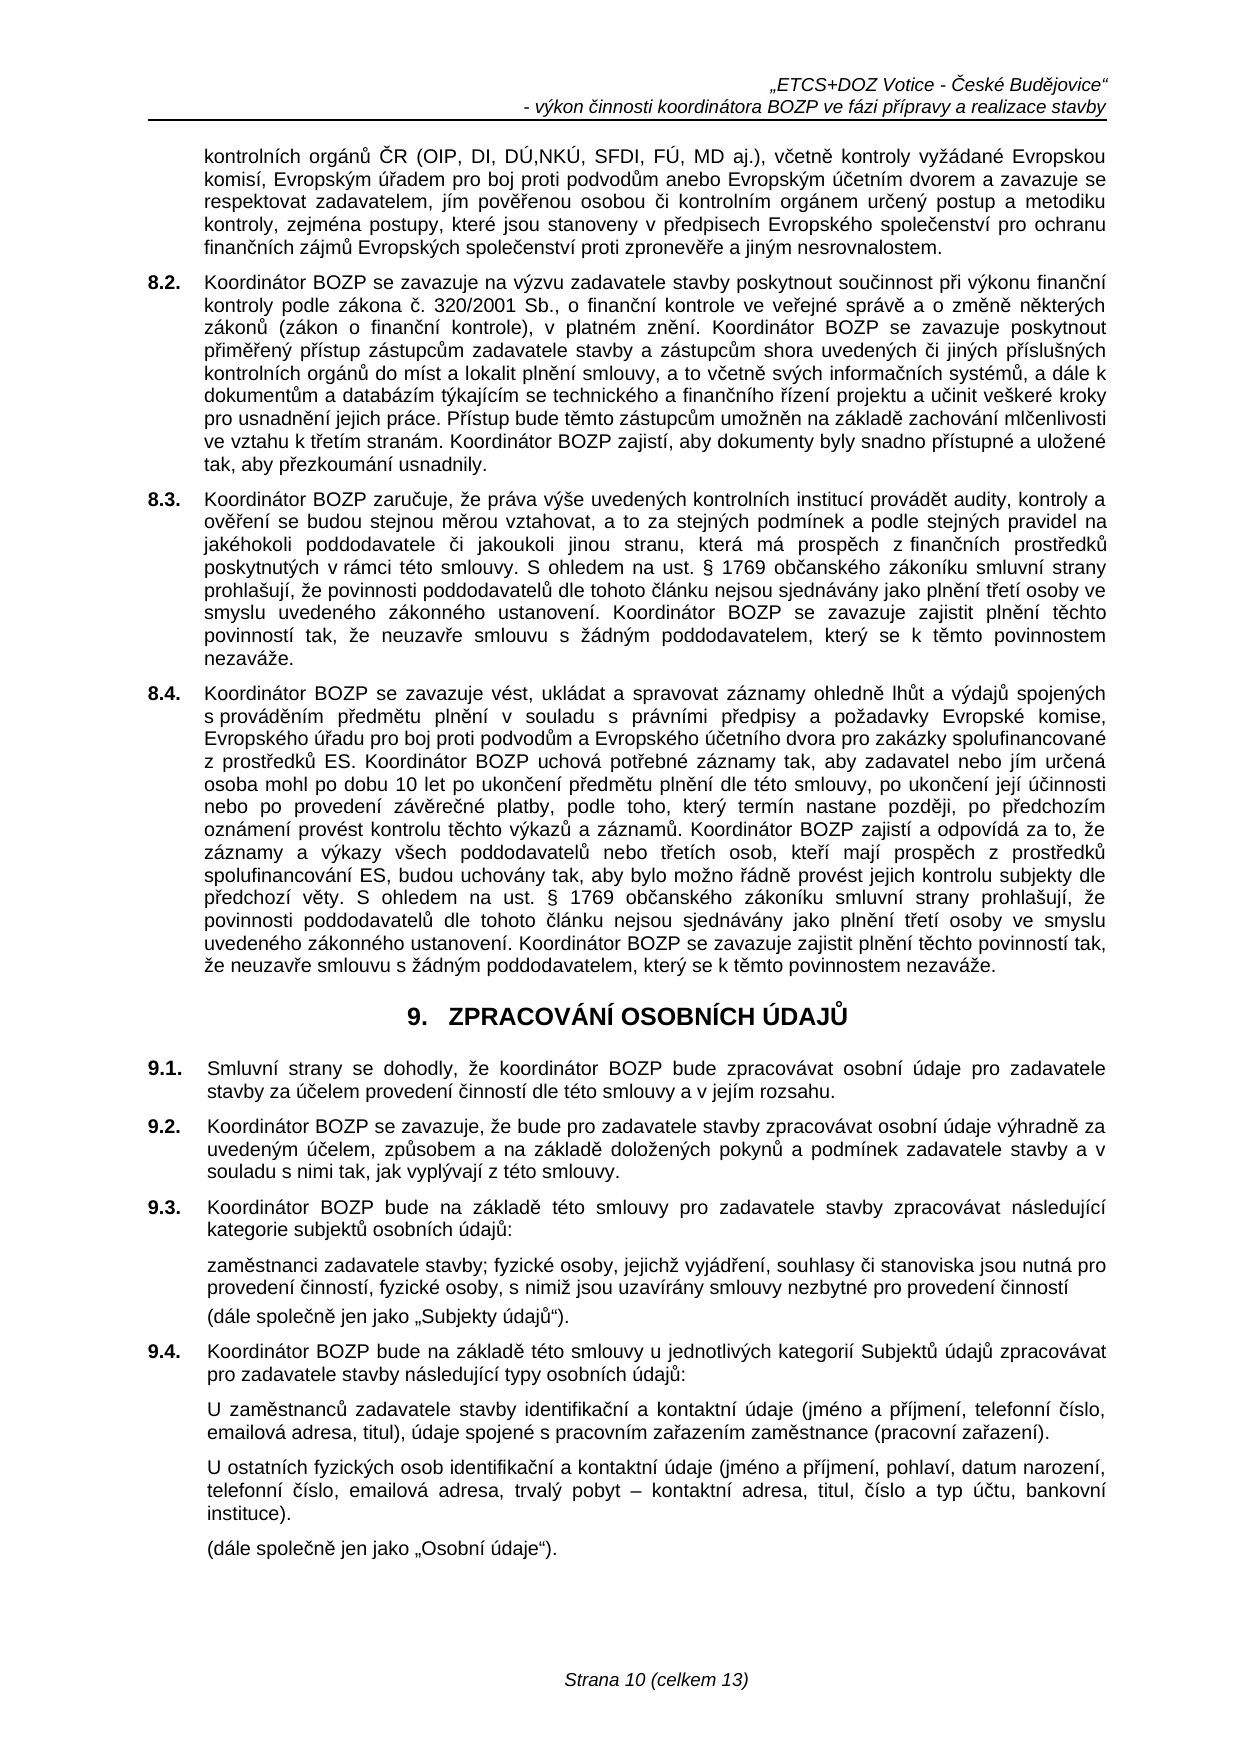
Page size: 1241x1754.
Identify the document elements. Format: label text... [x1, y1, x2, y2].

text 9.3. Koordinátor BOZP bude na základě této smlouvy pro zadavatele stavby zpracovávat následující kategorie subjektů osobních údajů: [148, 1196, 1107, 1241]
text 8.2. Koordinátor BOZP se zavazuje na výzvu zadavatele stavby poskytnout součinnost při výkonu finanční kontroly podle zákona č. 320/2001 Sb., o finanční kontrole ve veřejné správě a o změně některých zákonů (zákon o finanční kontrole), v platném znění. Koordinátor BOZP se zavazuje poskytnout přiměřený přístup zástupcům zadavatele stavby a zástupcům shora uvedených či jiných příslušných kontrolních orgánů do míst a lokalit plnění smlouvy, a to včetně svých informačních systémů, a dále k dokumentům a databázím týkajícím se technického a finančního řízení projektu a učinit veškeré kroky pro usnadnění jejich práce. Přístup bude těmto zástupcům umožněn na základě zachování mlčenlivosti ve vztahu k třetím stranám. Koordinátor BOZP zajistí, aby dokumenty byly snadno přístupné a uložené tak, aby přezkoumání usnadnily. [148, 271, 1107, 475]
text U zaměstnanců zadavatele stavby identifikační a kontaktní údaje (jméno a příjmení, telefonní číslo, emailová adresa, titul), údaje spojené s pracovním zařazením zaměstnance (pracovní zařazení). [207, 1398, 1107, 1444]
text 8.4. Koordinátor BOZP se zavazuje vést, ukládat a spravovat záznamy ohledně lhůt a výdajů spojených s prováděním předmětu plnění v souladu s právními předpisy a požadavky Evropské komise, Evropského úřadu pro boj proti podvodům a Evropského účetního dvora pro zakázky spolufinancované z prostředků ES. Koordinátor BOZP uchová potřebné záznamy tak, aby zadavatel nebo jím určená osoba mohl po dobu 10 let po ukončení předmětu plnění dle této smlouvy, po ukončení její účinnosti nebo po provedení závěrečné platby, podle toho, který termín nastane později, po předchozím oznámení provést kontrolu těchto výkazů a záznamů. Koordinátor BOZP zajistí a odpovídá za to, že záznamy a výkazy všech poddodavatelů nebo třetích osob, kteří mají prospěch z prostředků spolufinancování ES, budou uchovány tak, aby bylo možno řádně provést jejich kontrolu subjekty dle předchozí věty. S ohledem na ust. § 1769 občanského zákoníku smluvní strany prohlašují, že povinnosti poddodavatelů dle tohoto článku nejsou sjednávány jako plnění třetí osoby ve smyslu uvedeného zákonného ustanovení. Koordinátor BOZP se zavazuje zajistit plnění těchto povinností tak, že neuzavře smlouvu s žádným poddodavatelem, který se k těmto povinnostem nezaváže. [148, 682, 1107, 977]
text 9. ZPRACOVÁNÍ osobních údajů [148, 1002, 1107, 1031]
text 9.2. Koordinátor BOZP se zavazuje, že bude pro zadavatele stavby zpracovávat osobní údaje výhradně za uvedeným účelem, způsobem a na základě doložených pokynů a podmínek zadavatele stavby a v souladu s nimi tak, jak vyplývají z této smlouvy. [148, 1115, 1107, 1183]
text 9.4. Koordinátor BOZP bude na základě této smlouvy u jednotlivých kategorií Subjektů údajů zpracovávat pro zadavatele stavby následující typy osobních údajů: [148, 1340, 1107, 1386]
text zaměstnanci zadavatele stavby; fyzické osoby, jejichž vyjádření, souhlasy či stanoviska jsou nutná pro provedení činností, fyzické osoby, s nimiž jsou uzavírány smlouvy nezbytné pro provedení činností [207, 1253, 1107, 1299]
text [148, 145, 1107, 258]
text 8.3. Koordinátor BOZP zaručuje, že práva výše uvedených kontrolních institucí provádět audity, kontroly a ověření se budou stejnou měrou vztahovat, a to za stejných podmínek a podle stejných pravidel na jakéhokoli poddodavatele či jakoukoli jinou stranu, která má prospěch z finančních prostředků poskytnutých v rámci této smlouvy. S ohledem na ust. § 1769 občanského zákoníku smluvní strany prohlašují, že povinnosti poddodavatelů dle tohoto článku nejsou sjednávány jako plnění třetí osoby ve smyslu uvedeného zákonného ustanovení. Koordinátor BOZP se zavazuje zajistit plnění těchto povinností tak, že neuzavře smlouvu s žádným poddodavatelem, který se k těmto povinnostem nezaváže. [148, 488, 1107, 669]
text 9.1. Smluvní strany se dohodly, že koordinátor BOZP bude zpracovávat osobní údaje pro zadavatele stavby za účelem provedení činností dle této smlouvy a v jejím rozsahu. [148, 1056, 1107, 1102]
text U ostatních fyzických osob identifikační a kontaktní údaje (jméno a příjmení, pohlaví, datum narození, telefonní číslo, emailová adresa, trvalý pobyt – kontaktní adresa, titul, číslo a typ účtu, bankovní instituce). [207, 1456, 1107, 1524]
text (dále společně jen jako „Osobní údaje“). [207, 1537, 1107, 1559]
text (dále společně jen jako „Subjekty údajů“). [207, 1305, 1107, 1328]
